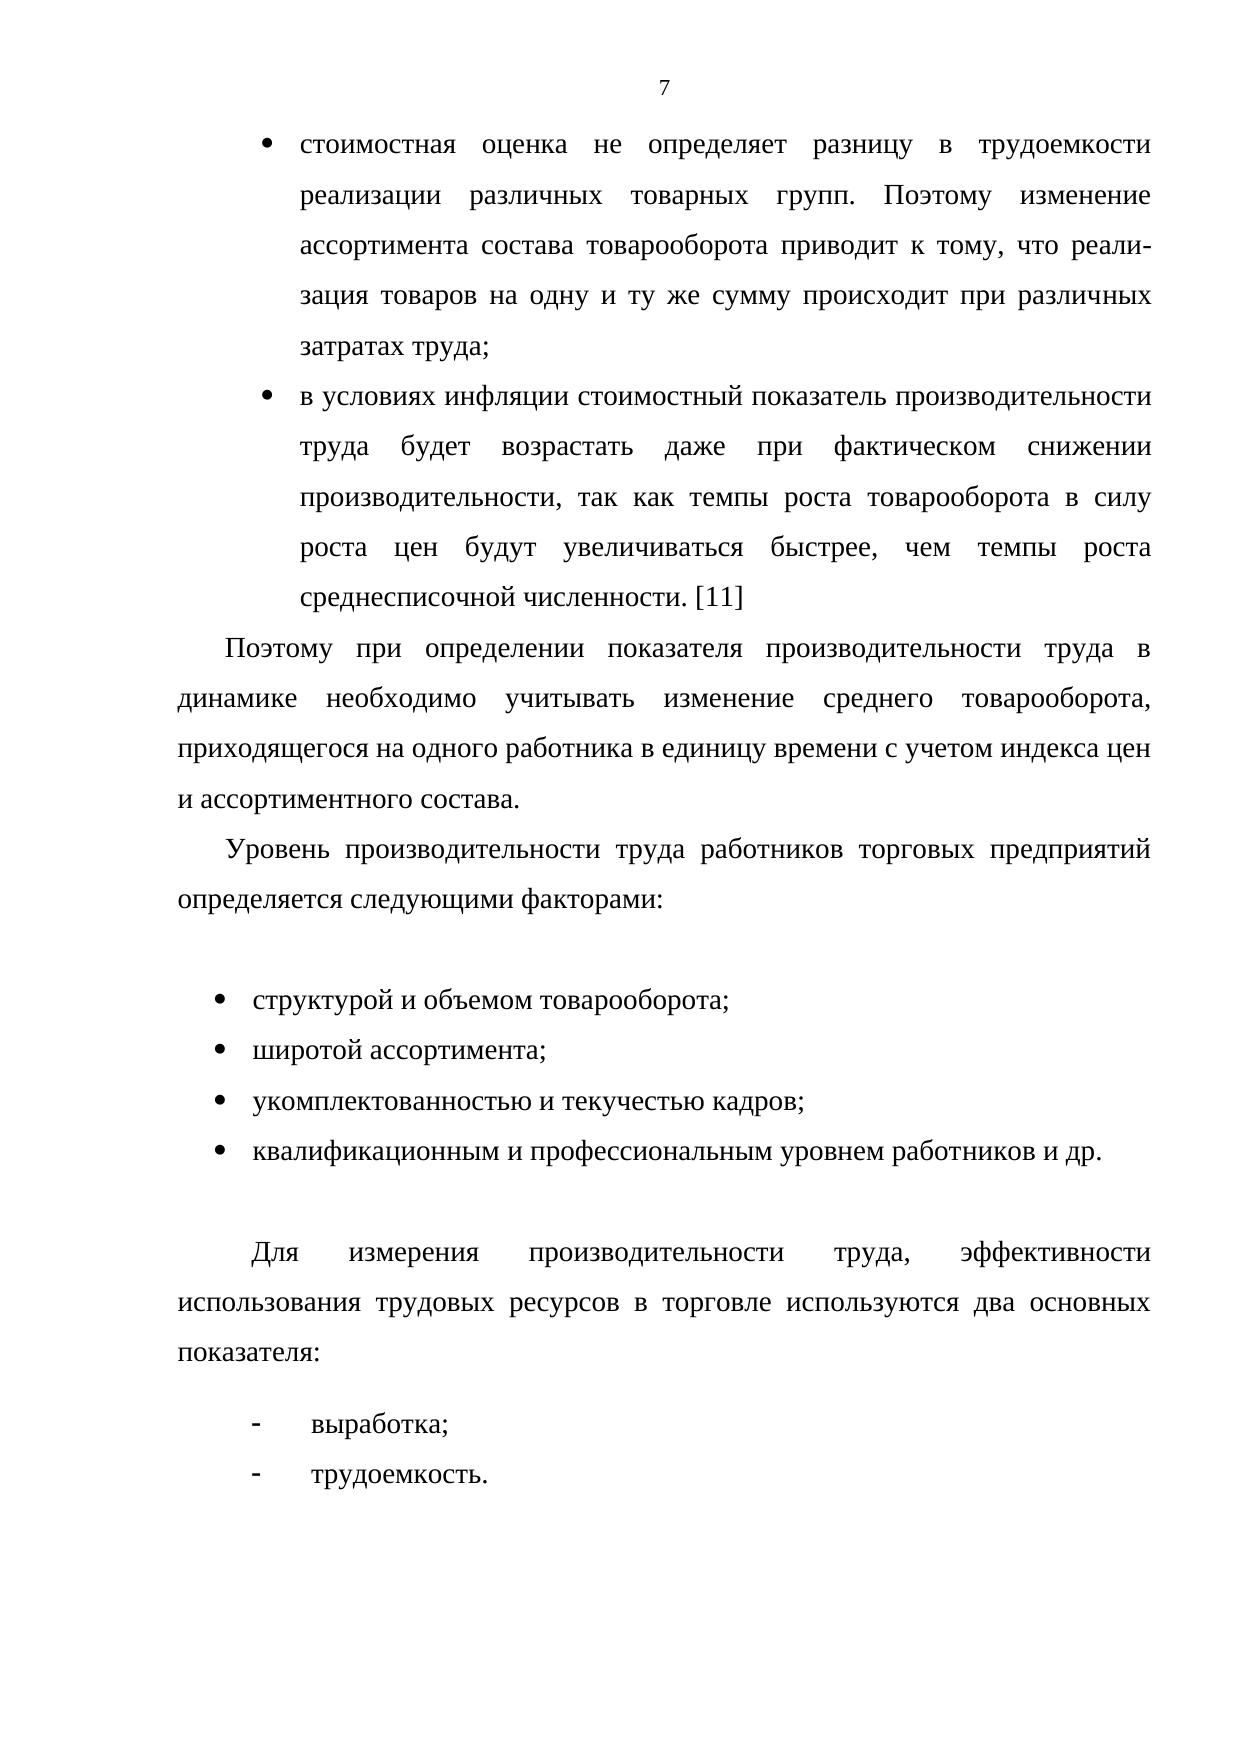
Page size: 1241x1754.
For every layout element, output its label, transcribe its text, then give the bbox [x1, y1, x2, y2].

list квалификационным и профессиональным уровнем работников и др. [215, 1133, 1152, 1167]
list трудоемкость. [177, 1456, 1152, 1490]
list структурой и объемом товарооборота; [215, 982, 1152, 1016]
list выработка; [177, 1406, 1152, 1439]
text Уровень производительности труда работников торговых предприятий определяется следующими факторами: [177, 831, 1152, 915]
list широтой ассортимента; [215, 1032, 1152, 1066]
list в условиях инфляции стоимостный показатель производительности труда будет возрастать даже при фактическом снижении производительности, так как темпы роста товарооборота в силу роста цен будут увеличиваться быстрее, чем темпы роста среднесписочной численности. [11] [262, 378, 1152, 613]
text Для измерения производительности труда, эффективности использования трудовых ресурсов в торговле используются два основных показателя: [177, 1234, 1152, 1368]
text Поэтому при определении показателя производительности труда в динамике необходимо учитывать изменение среднего товарооборота, приходящегося на одного работника в единицу времени с учетом индекса цен и ассортиментного состава. [177, 630, 1152, 814]
list укомплектованностью и текучестью кадров; [215, 1083, 1152, 1116]
list стоимостная оценка не определяет разницу в трудоемкости реализации различных товарных групп. Поэтому изменение ассортимента состава товарооборота приводит к тому, что реализация товаров на одну и ту же сумму происходит при различных затратах труда; [262, 126, 1152, 361]
